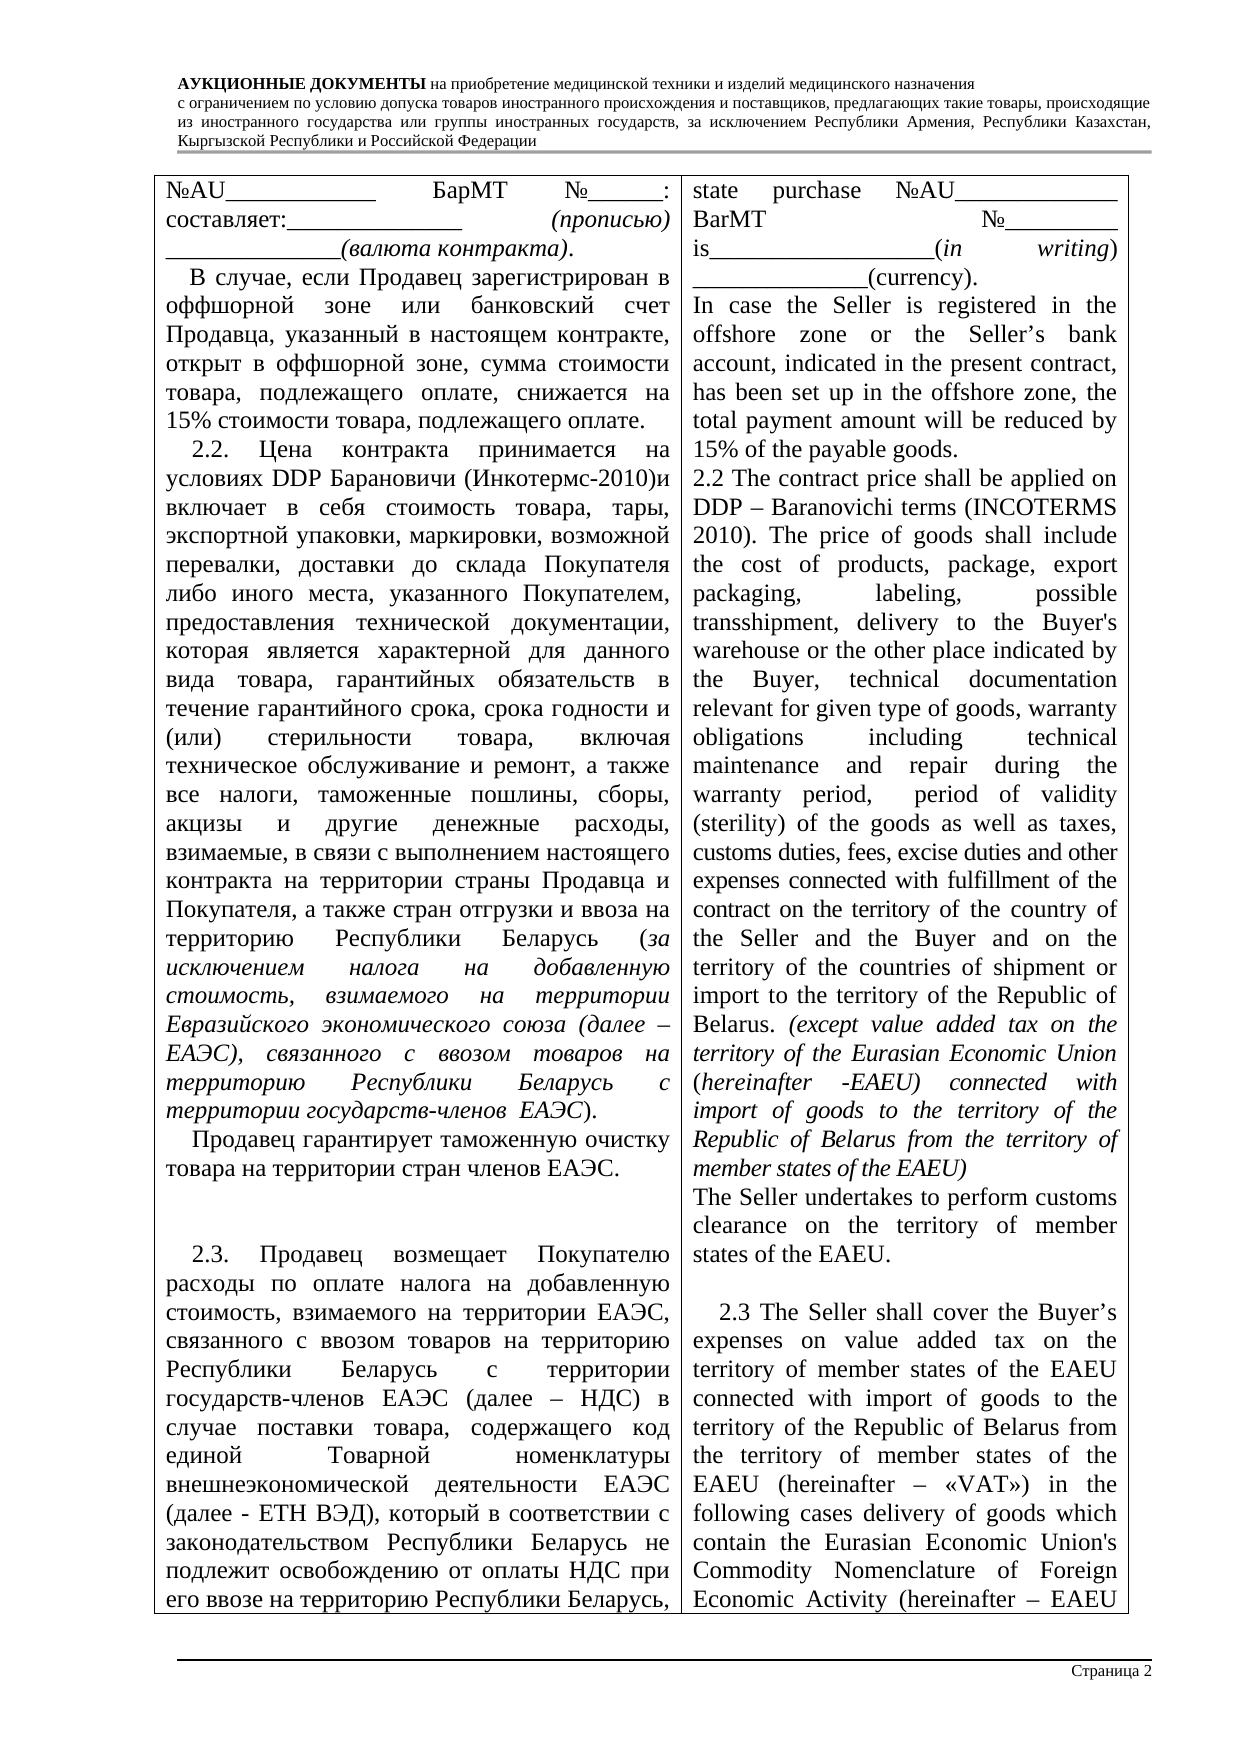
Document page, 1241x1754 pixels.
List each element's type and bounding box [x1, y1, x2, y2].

table_header [155, 176, 681, 1613]
table_header [682, 176, 1128, 1613]
